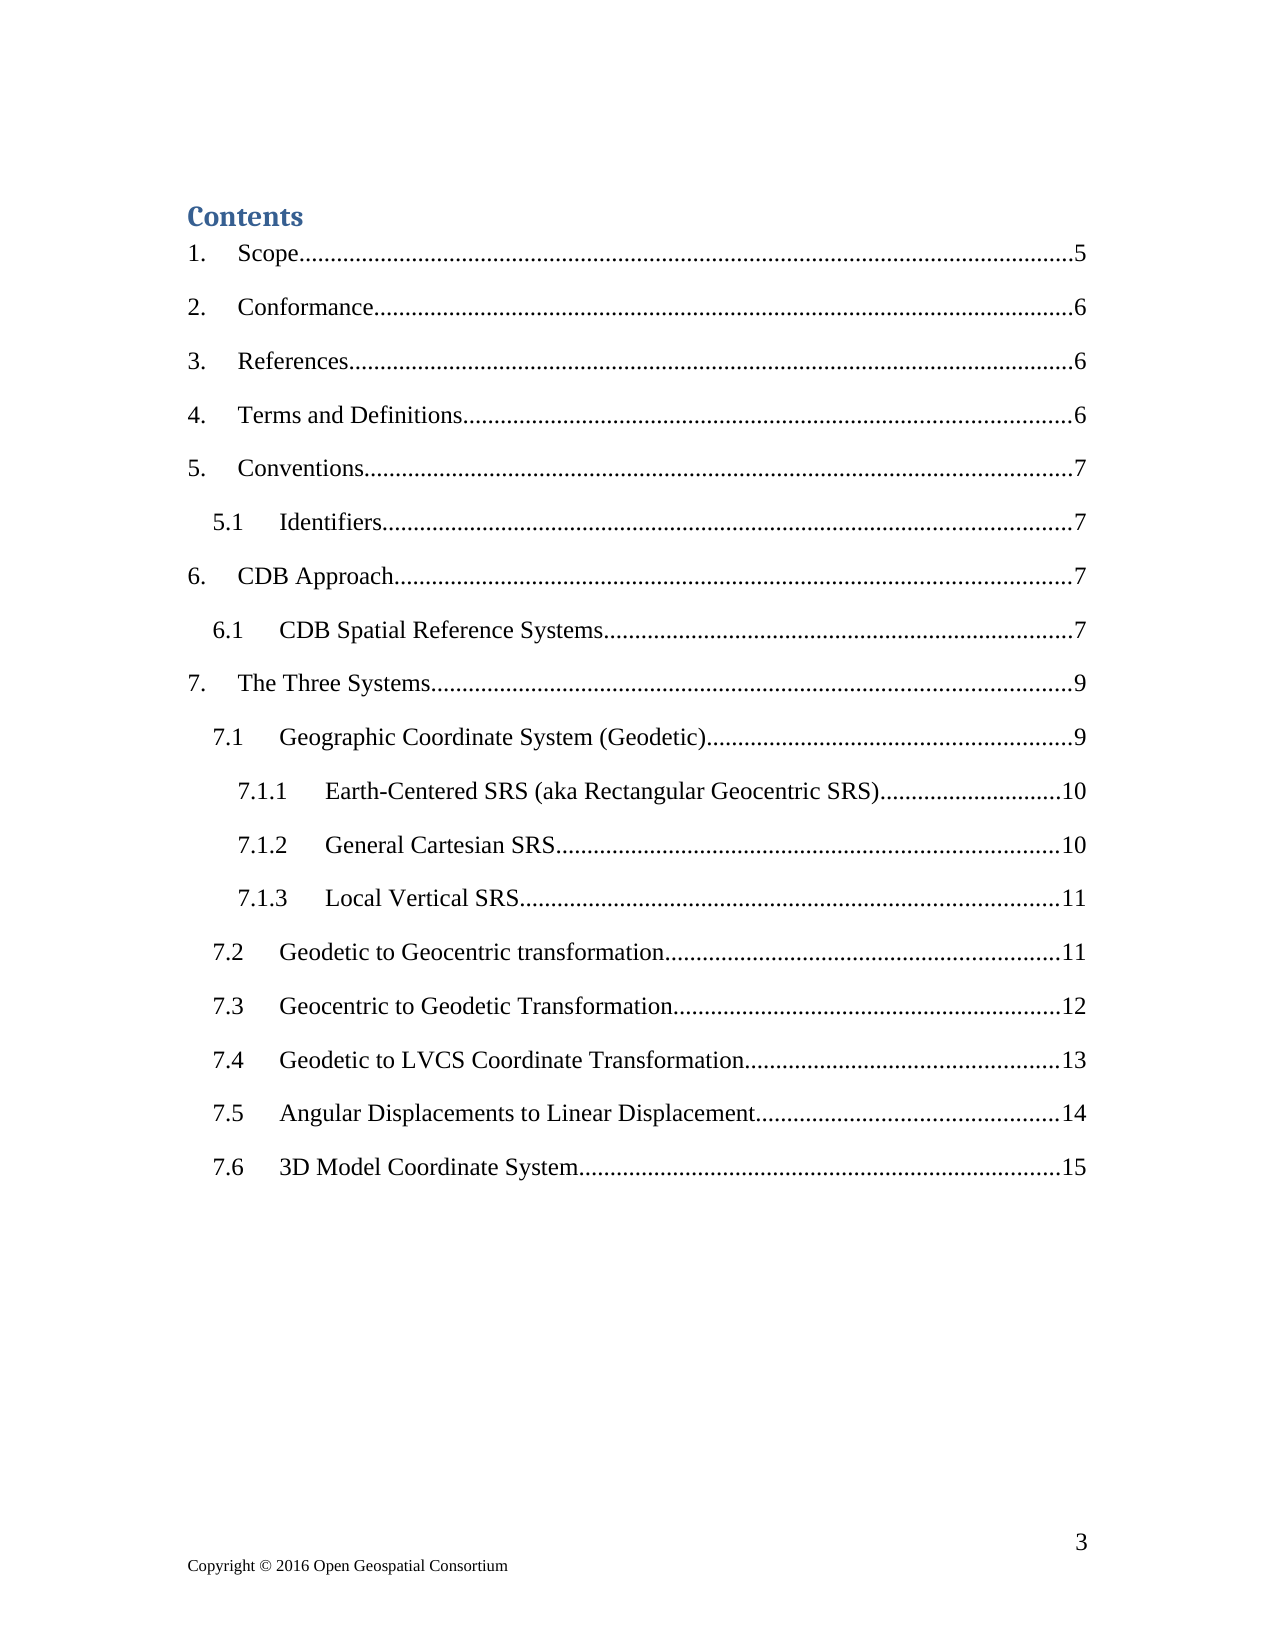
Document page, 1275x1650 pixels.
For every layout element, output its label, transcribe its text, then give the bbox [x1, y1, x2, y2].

text 7.4 Geodetic to LVCS Coordinate Transformation 13 [212, 1045, 1087, 1073]
subtitle Contents [187, 200, 1087, 233]
text 7.1.3 Local Vertical SRS 11 [237, 883, 1087, 912]
text 1. Scope 5 [187, 238, 1087, 267]
text 5.1 Identifiers 7 [212, 507, 1087, 536]
text 5. Conventions 7 [187, 453, 1087, 482]
text 6.1 CDB Spatial Reference Systems 7 [212, 615, 1087, 643]
text 2. Conformance 6 [187, 292, 1087, 321]
text 7.2 Geodetic to Geocentric transformation 11 [212, 937, 1087, 966]
text 6. CDB Approach 7 [187, 561, 1087, 590]
text 7. The Three Systems 9 [187, 668, 1087, 697]
text 7.6 3D Model Coordinate System 15 [212, 1152, 1087, 1181]
text 7.1.2 General Cartesian SRS 10 [237, 830, 1087, 858]
text 7.1.1 Earth-Centered SRS (aka Rectangular Geocentric SRS) 10 [237, 776, 1087, 805]
text 4. Terms and Definitions 6 [187, 400, 1087, 428]
text 7.5 Angular Displacements to Linear Displacement 14 [212, 1098, 1087, 1127]
text 7.1 Geographic Coordinate System (Geodetic) 9 [212, 722, 1087, 751]
text 3. References 6 [187, 346, 1087, 375]
text 7.3 Geocentric to Geodetic Transformation 12 [212, 991, 1087, 1020]
